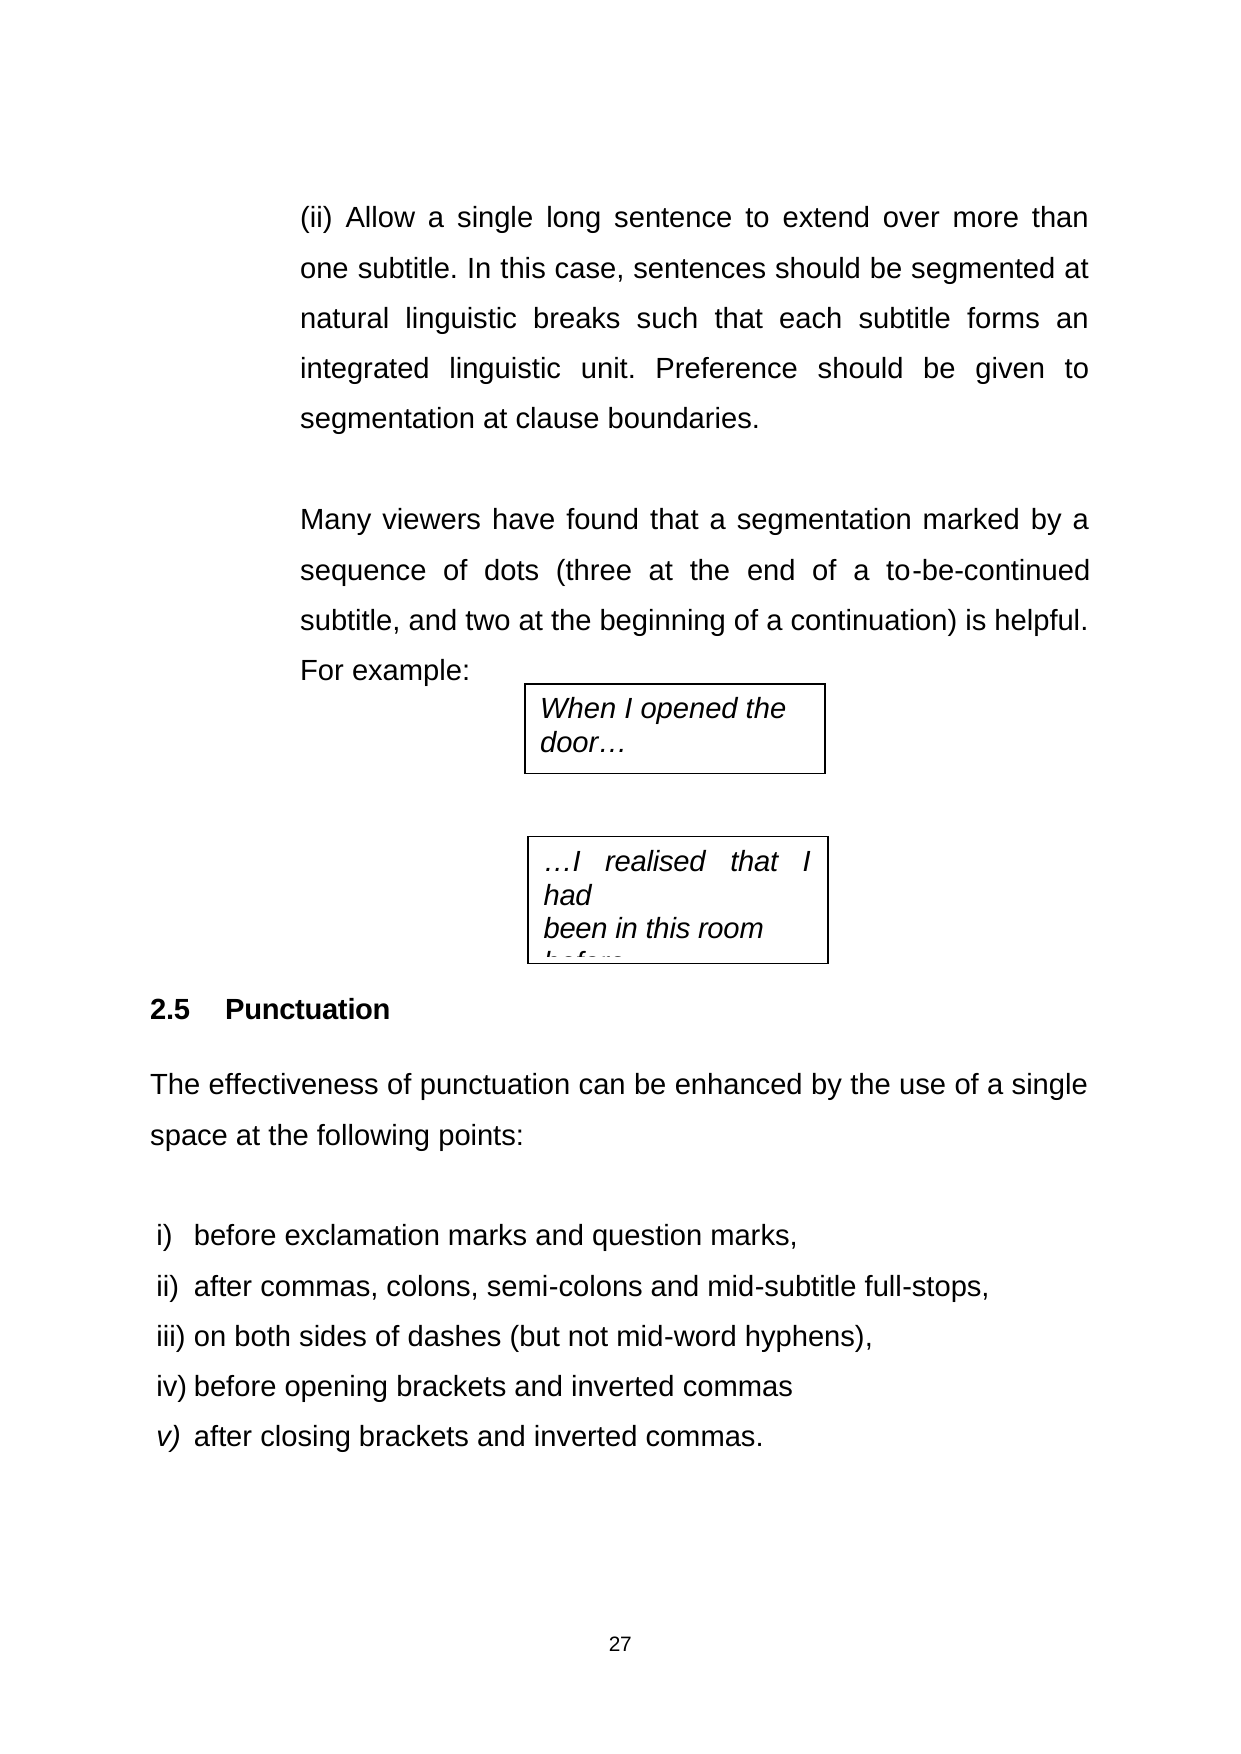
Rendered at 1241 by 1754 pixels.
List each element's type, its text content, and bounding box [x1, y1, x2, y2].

list on both sides of dashes (but not mid-word hyphens), [156, 1319, 1090, 1352]
text For example: [300, 653, 1090, 687]
text 2.5 Punctuation [150, 992, 1090, 1026]
text Many viewers have found that a segmentation marked by a sequence of dots (three at the end of a to-be-continued subtitle, and two at the beginning of a continuation) is helpful. [300, 502, 1090, 636]
list before opening brackets and inverted commas [156, 1369, 1090, 1403]
list after commas, colons, semi-colons and mid-subtitle full-stops, [156, 1268, 1090, 1302]
list before exclamation marks and question marks, [156, 1218, 1090, 1252]
text (ii) Allow a single long sentence to extend over more than one subtitle. In this case, sentences should be segmented at natural linguistic breaks such that each subtitle forms an integrated linguistic unit. Preference should be given to segmentation at clause boundaries. [300, 200, 1090, 435]
text The effectiveness of punctuation can be enhanced by the use of a single space at the following points: [150, 1067, 1090, 1151]
list after closing brackets and inverted commas. [156, 1419, 1090, 1453]
